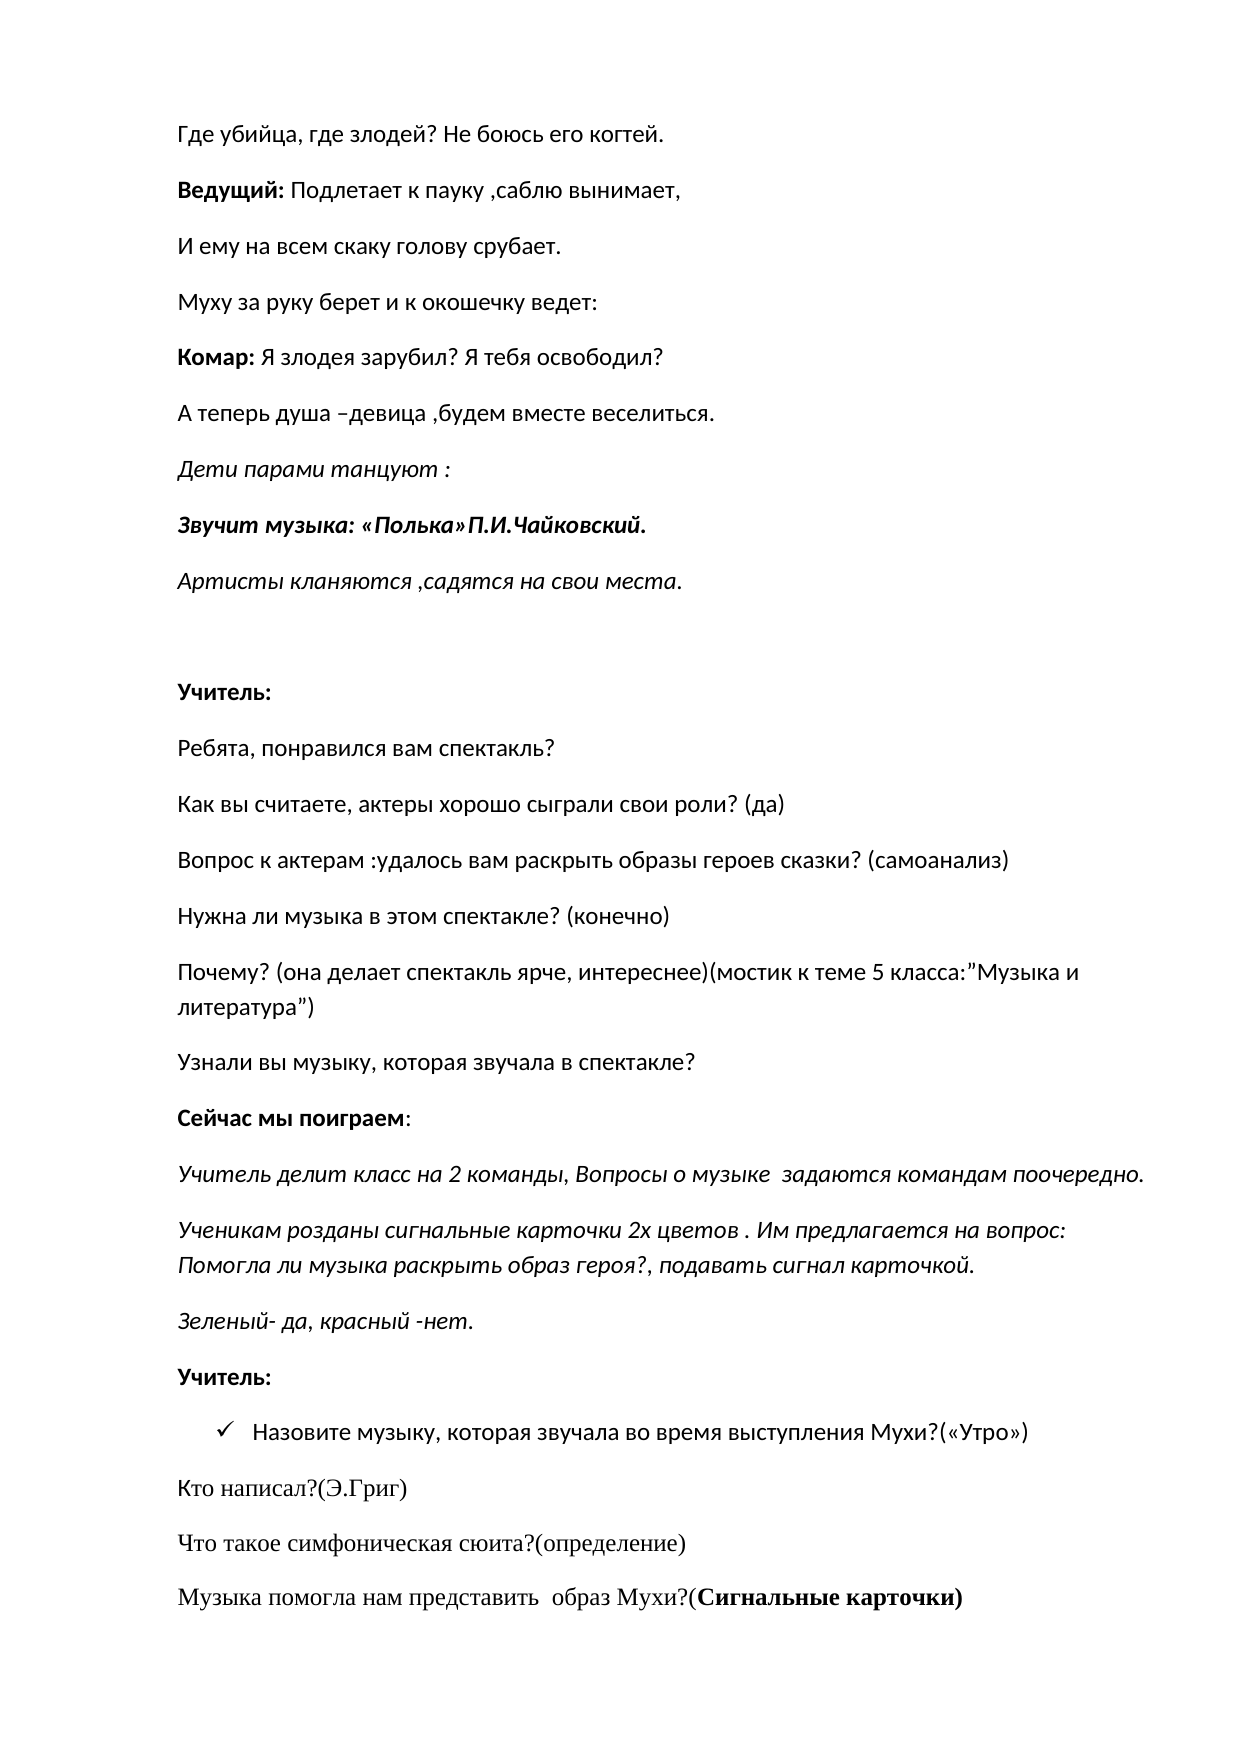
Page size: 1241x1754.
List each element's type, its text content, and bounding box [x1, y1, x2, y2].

text Учитель делит класс на 2 команды, Вопросы о музыке задаются командам поочередно. [177, 1158, 1152, 1189]
text Ученикам розданы сигнальные карточки 2х цветов . Им предлагается на вопрос: Помогла ли музыка раскрыть образ героя?, подавать сигнал карточкой. [177, 1214, 1152, 1279]
text Вопрос к актерам :удалось вам раскрыть образы героев сказки? (самоанализ) [177, 844, 1152, 874]
text Сейчас мы поиграем: [177, 1102, 1152, 1133]
list Назовите музыку, которая звучала во время выступления Мухи?(«Утро») [215, 1416, 1152, 1447]
text Учитель: [177, 1361, 1152, 1391]
text А теперь душа –девица ,будем вместе веселиться. [177, 397, 1152, 428]
text Почему? (она делает спектакль ярче, интереснее)(мостик к теме 5 класса:”Музыка и литература”) [177, 956, 1152, 1021]
text Ведущий: Подлетает к пауку ,саблю вынимает, [177, 174, 1152, 204]
text Ребята, понравился вам спектакль? [177, 732, 1152, 763]
text Нужна ли музыка в этом спектакле? (конечно) [177, 900, 1152, 930]
text Зеленый- да, красный -нет. [177, 1305, 1152, 1335]
text Артисты кланяются ,садятся на свои места. [177, 565, 1152, 595]
text Узнали вы музыку, которая звучала в спектакле? [177, 1046, 1152, 1077]
text Что такое симфоническая сюита?(определение) [177, 1528, 1152, 1557]
text Где убийца, где злодей? Не боюсь его когтей. [177, 118, 1152, 149]
text И ему на всем скаку голову срубает. [177, 230, 1152, 260]
text Муху за руку берет и к окошечку ведет: [177, 286, 1152, 316]
text Учитель: [177, 676, 1152, 707]
text Дети парами танцуют : [177, 453, 1152, 484]
text Комар: Я злодея зарубил? Я тебя освободил? [177, 341, 1152, 372]
text Музыка помогла нам представить образ Мухи?(Сигнальные карточки) [177, 1582, 1152, 1611]
text Как вы считаете, актеры хорошо сыграли свои роли? (да) [177, 788, 1152, 819]
text Кто написал?(Э.Григ) [177, 1472, 1152, 1503]
text Звучит музыка: «Полька»П.И.Чайковский. [177, 509, 1152, 539]
